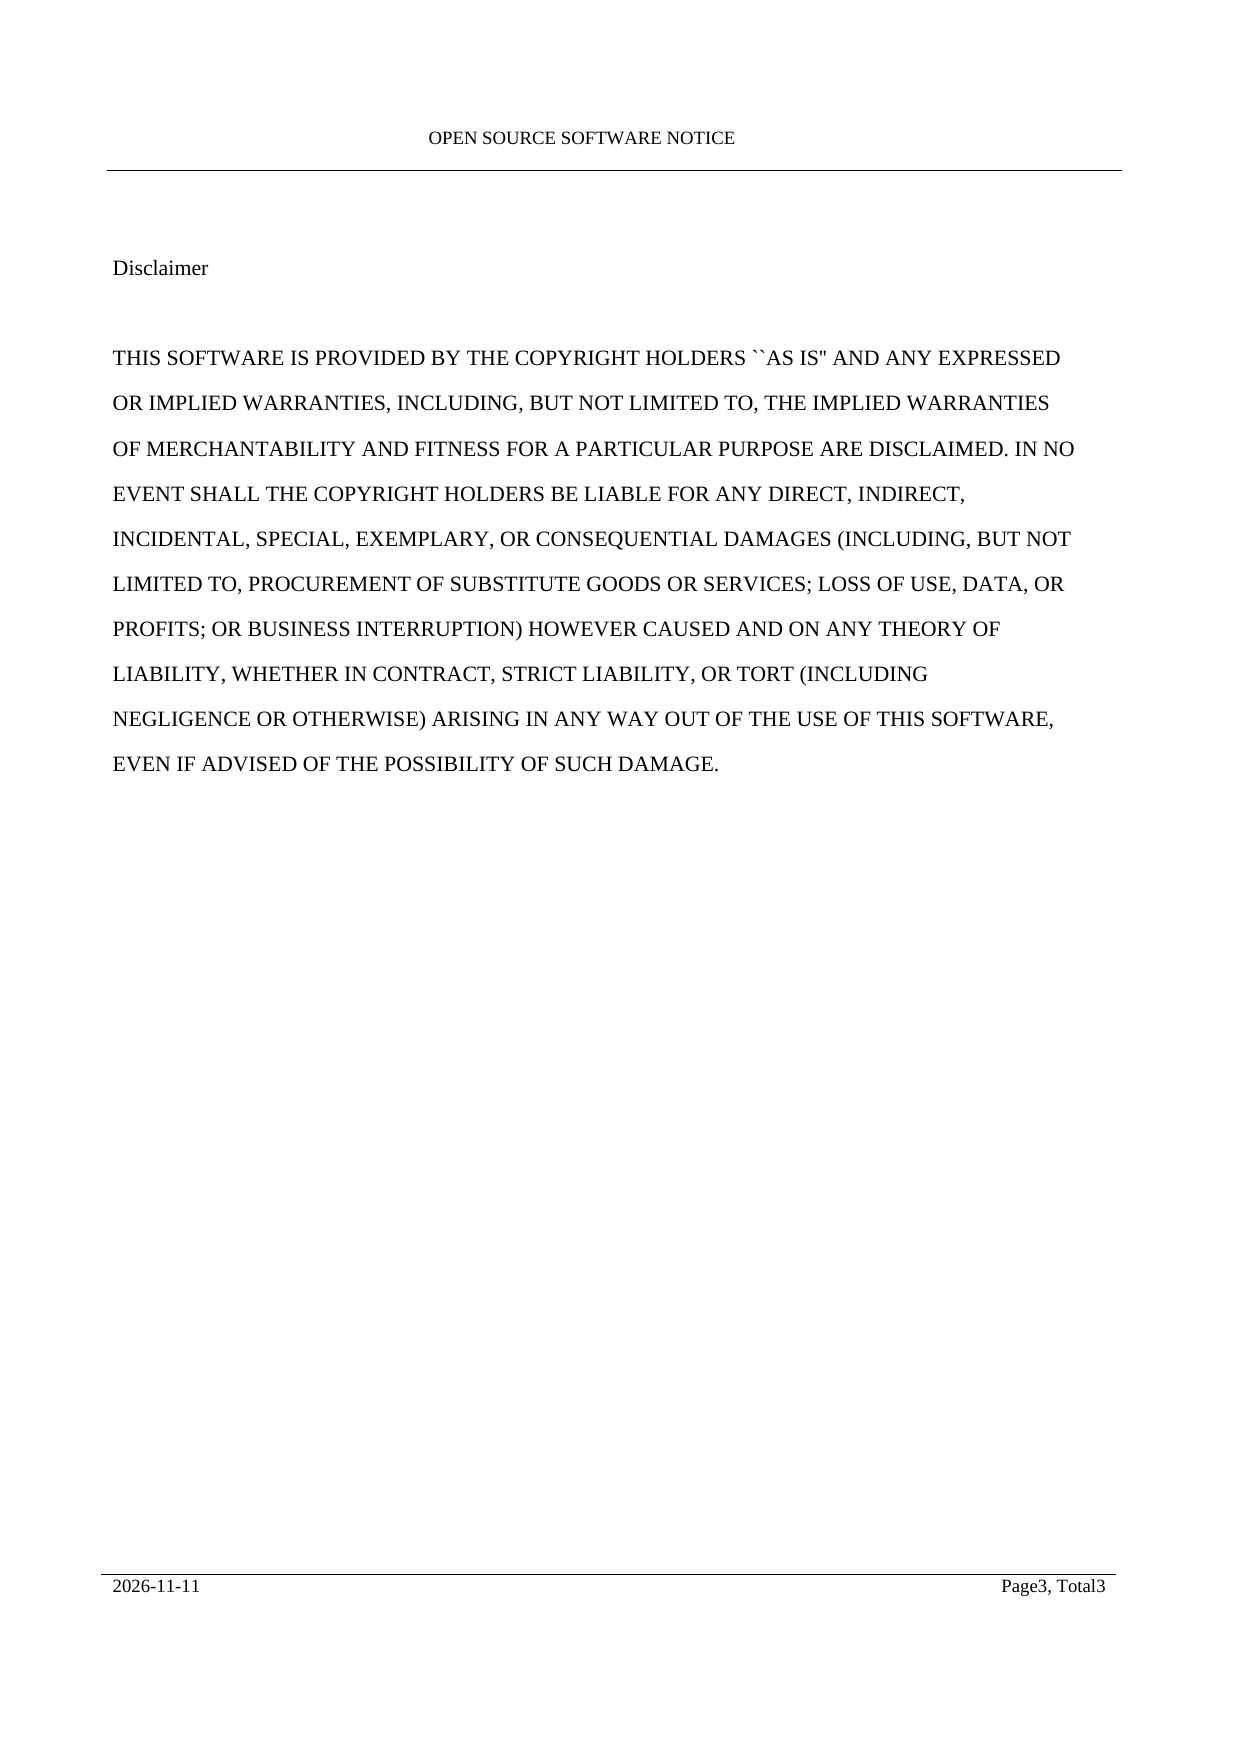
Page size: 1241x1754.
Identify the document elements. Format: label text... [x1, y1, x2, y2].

text LIABILITY, WHETHER IN CONTRACT, STRICT LIABILITY, OR TORT (INCLUDING [112, 657, 1128, 690]
text LIMITED TO, PROCUREMENT OF SUBSTITUTE GOODS OR SERVICES; LOSS OF USE, DATA, OR [112, 567, 1128, 600]
text PROFITS; OR BUSINESS INTERRUPTION) HOWEVER CAUSED AND ON ANY THEORY OF [112, 612, 1128, 645]
text EVEN IF ADVISED OF THE POSSIBILITY OF SUCH DAMAGE. [112, 748, 1128, 780]
text Disclaimer [112, 251, 1128, 284]
text OF MERCHANTABILITY AND FITNESS FOR A PARTICULAR PURPOSE ARE DISCLAIMED. IN NO [112, 432, 1128, 464]
text NEGLIGENCE OR OTHERWISE) ARISING IN ANY WAY OUT OF THE USE OF THIS SOFTWARE, [112, 702, 1128, 735]
text OR IMPLIED WARRANTIES, INCLUDING, BUT NOT LIMITED TO, THE IMPLIED WARRANTIES [112, 387, 1128, 419]
text INCIDENTAL, SPECIAL, EXEMPLARY, OR CONSEQUENTIAL DAMAGES (INCLUDING, BUT NOT [112, 522, 1128, 554]
text THIS SOFTWARE IS PROVIDED BY THE COPYRIGHT HOLDERS ``AS IS'' AND ANY EXPRESSED [112, 342, 1128, 374]
text EVENT SHALL THE COPYRIGHT HOLDERS BE LIABLE FOR ANY DIRECT, INDIRECT, [112, 477, 1128, 509]
